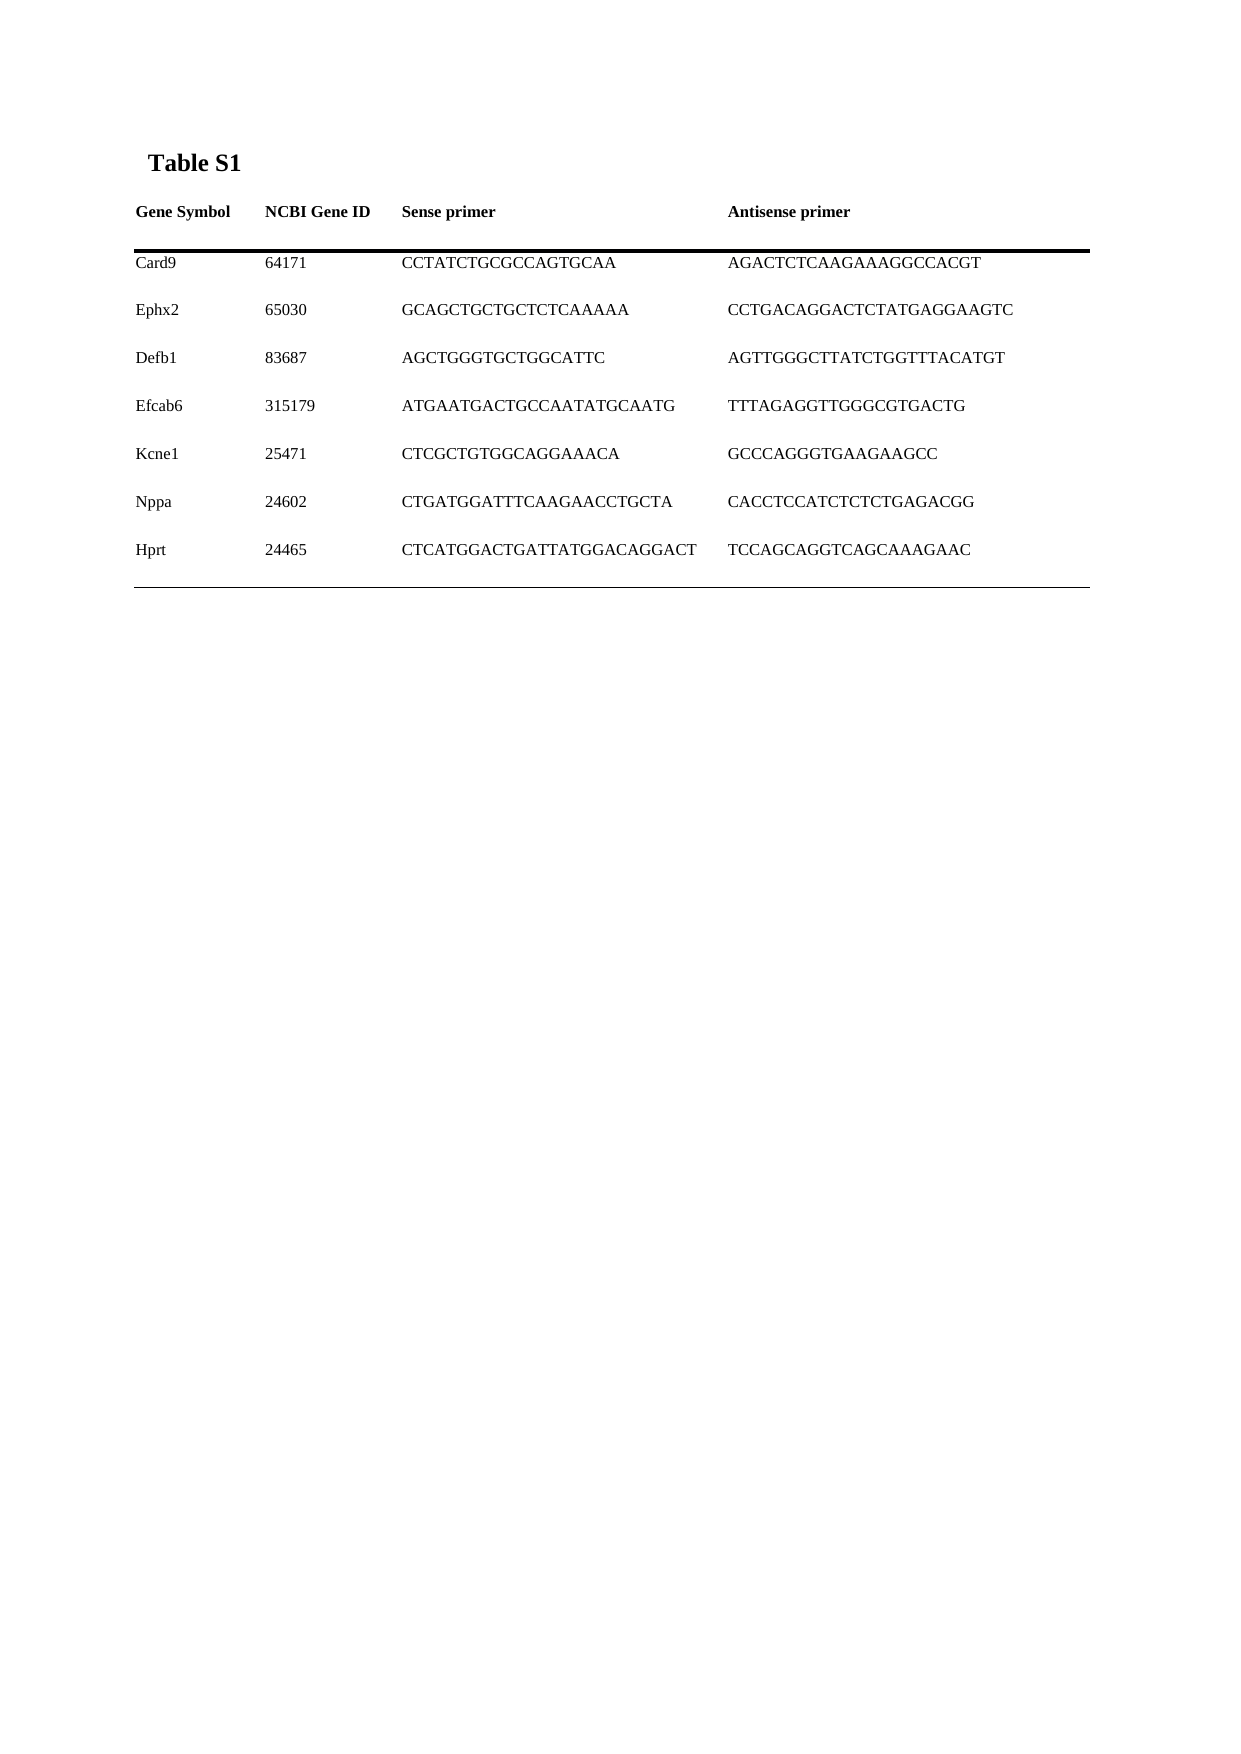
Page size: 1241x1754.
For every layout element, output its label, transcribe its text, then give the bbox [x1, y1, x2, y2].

table_header Gene Symbol [134, 201, 264, 249]
table_cell Hprt [134, 539, 264, 587]
table_cell GCCCAGGGTGAAGAAGCC [727, 444, 1090, 491]
table_cell 83687 [264, 348, 401, 396]
table_cell GCAGCTGCTGCTCTCAAAAA [401, 300, 727, 348]
table_cell CCTGACAGGACTCTATGAGGAAGTC [727, 300, 1090, 348]
table_header Antisense primer [727, 201, 1090, 249]
table_cell 315179 [264, 396, 401, 444]
table_cell AGACTCTCAAGAAAGGCCACGT [727, 253, 1090, 300]
table_cell 24602 [264, 491, 401, 539]
table_cell AGCTGGGTGCTGGCATTC [401, 348, 727, 396]
table_cell CTGATGGATTTCAAGAACCTGCTA [401, 491, 727, 539]
table_cell TCCAGCAGGTCAGCAAAGAAC [727, 539, 1090, 587]
table_cell 25471 [264, 444, 401, 491]
table_cell Ephx2 [134, 300, 264, 348]
table_cell CCTATCTGCGCCAGTGCAA [401, 253, 727, 300]
table_cell Kcne1 [134, 444, 264, 491]
table_cell TTTAGAGGTTGGGCGTGACTG [727, 396, 1090, 444]
table_cell CACCTCCATCTCTCTGAGACGG [727, 491, 1090, 539]
table_cell CTCGCTGTGGCAGGAAACA [401, 444, 727, 491]
table_cell ATGAATGACTGCCAATATGCAATG [401, 396, 727, 444]
table_cell 24465 [264, 539, 401, 587]
table_cell 65030 [264, 300, 401, 348]
table_cell Defb1 [134, 348, 264, 396]
text Table S1 [148, 148, 1093, 176]
table_cell Efcab6 [134, 396, 264, 444]
table_cell Nppa [134, 491, 264, 539]
table_header NCBI Gene ID [264, 201, 401, 249]
table_header Sense primer [401, 201, 727, 249]
table_cell AGTTGGGCTTATCTGGTTTACATGT [727, 348, 1090, 396]
table_cell 64171 [264, 253, 401, 300]
table_cell Card9 [134, 253, 264, 300]
table_cell CTCATGGACTGATTATGGACAGGACT [401, 539, 727, 587]
